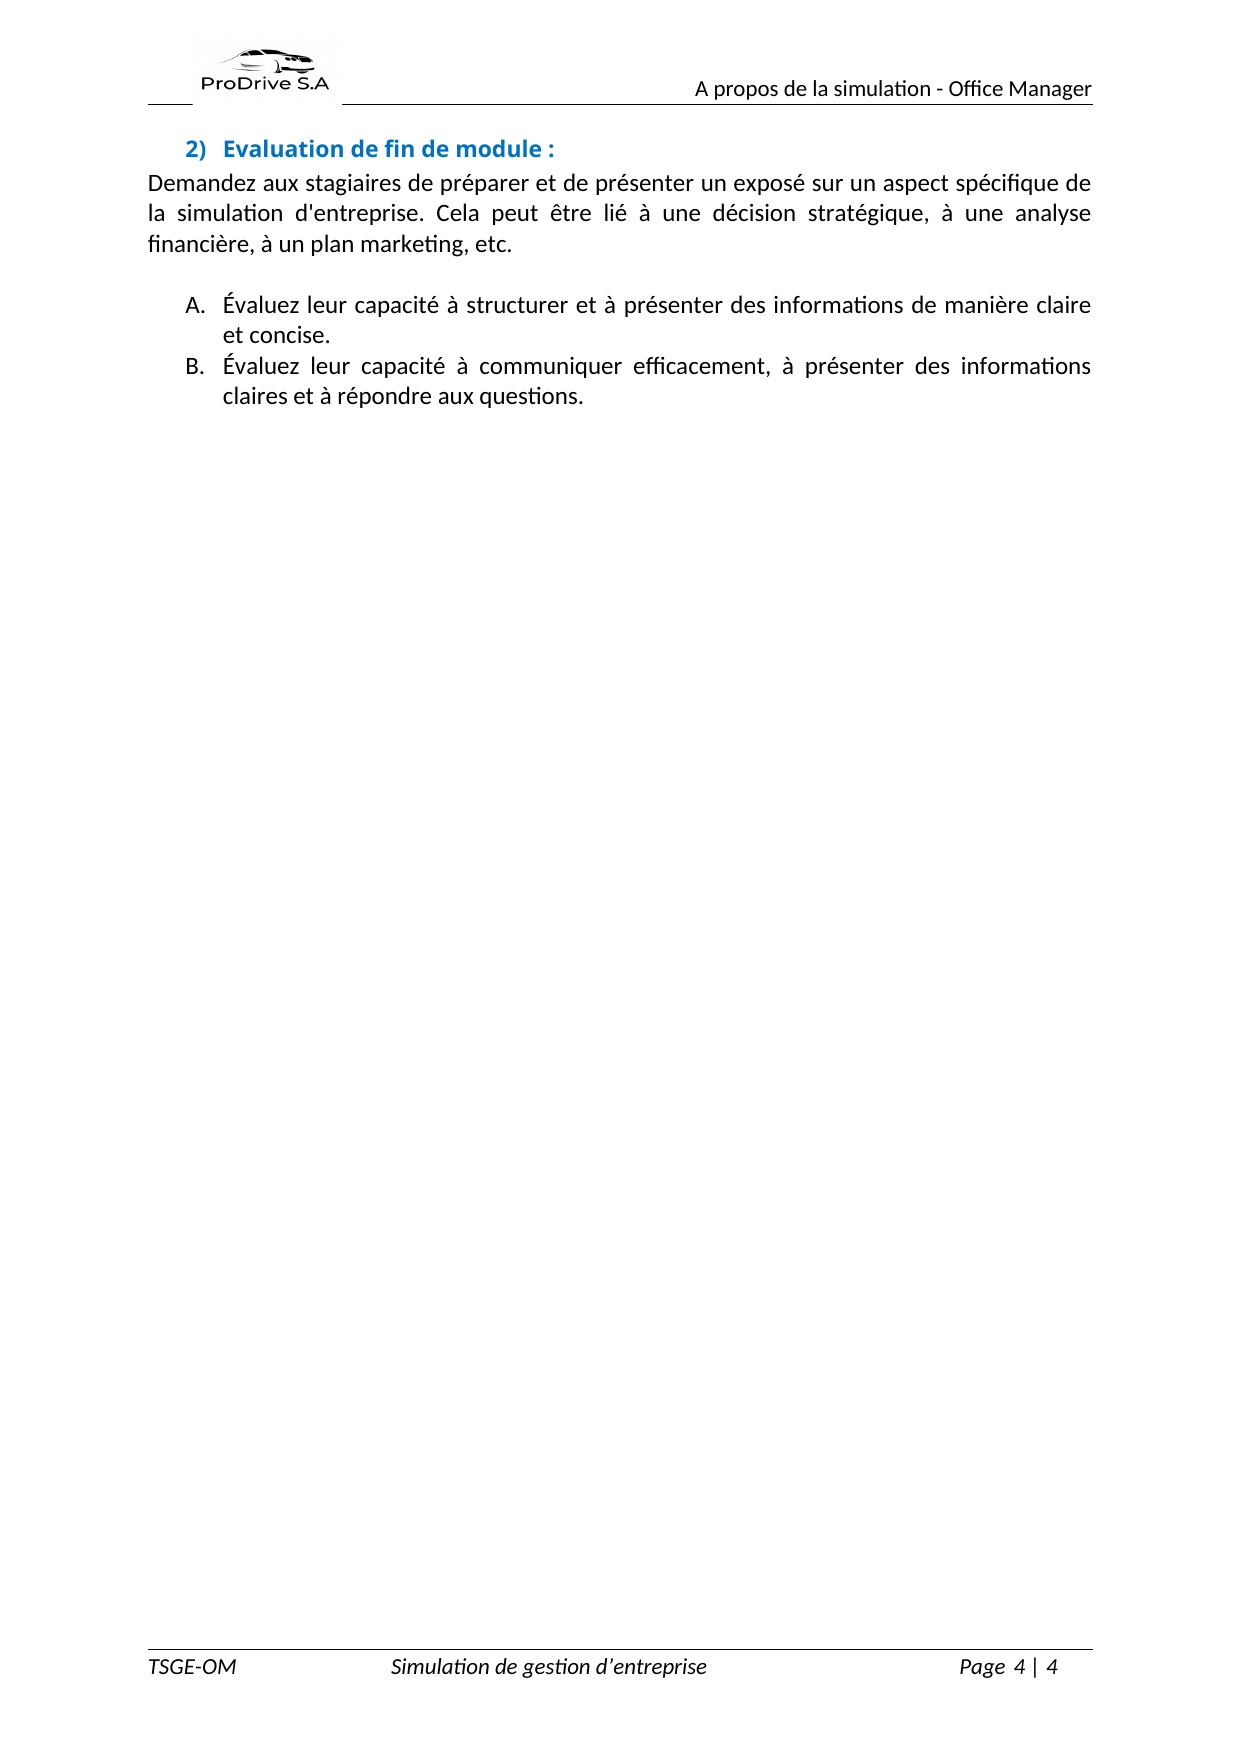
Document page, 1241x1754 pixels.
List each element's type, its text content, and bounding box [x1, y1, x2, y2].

picture [192, 32, 346, 108]
list Évaluez leur capacité à communiquer efficacement, à présenter des informations claires et à répondre aux questions. [185, 350, 1093, 411]
text Demandez aux stagiaires de préparer et de présenter un exposé sur un aspect spécifique de la simulation d'entreprise. Cela peut être lié à une décision stratégique, à une analyse financière, à un plan marketing, etc. [148, 167, 1093, 258]
subtitle Evaluation de fin de module : [185, 133, 1093, 164]
list Évaluez leur capacité à structurer et à présenter des informations de manière claire et concise. [185, 289, 1093, 350]
